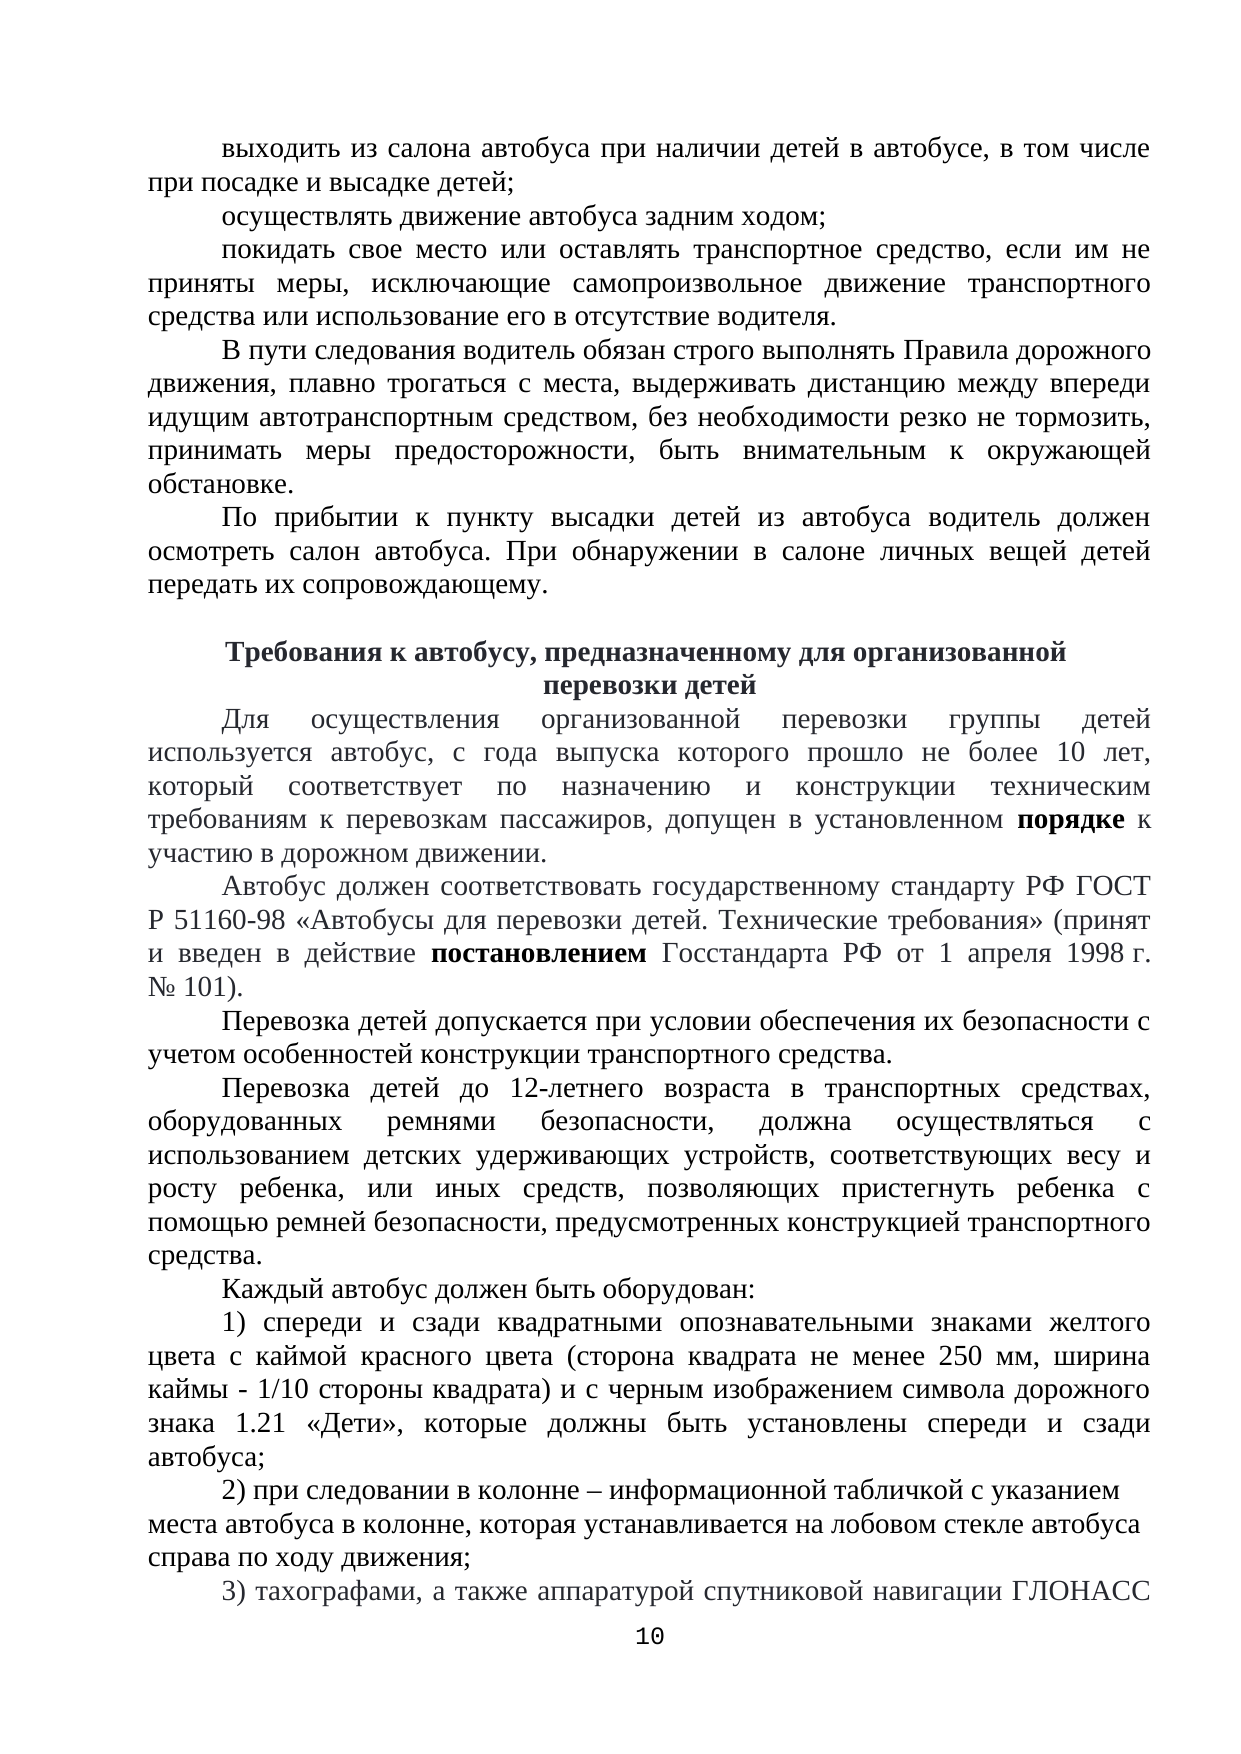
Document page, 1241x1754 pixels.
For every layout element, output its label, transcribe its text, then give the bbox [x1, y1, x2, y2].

text Перевозка детей допускается при условии обеспечения их безопасности с учетом особенностей конструкции транспортного средства. [148, 1003, 1152, 1070]
text Перевозка детей до 12-летнего возраста в транспортных средствах, оборудованных ремнями безопасности, должна осуществляться с использованием детских удерживающих устройств, соответствующих весу и росту ребенка, или иных средств, позволяющих пристегнуть ребенка с помощью ремней безопасности, предусмотренных конструкцией транспортного средства. [148, 1070, 1152, 1271]
text покидать свое место или оставлять транспортное средство, если им не приняты меры, исключающие самопроизвольное движение транспортного средства или использование его в отсутствие водителя. [148, 231, 1152, 332]
text 2) при следовании в колонне – информационной табличкой с указанием места автобуса в колонне, которая устанавливается на лобовом стекле автобуса справа по ходу движения; [148, 1472, 1152, 1573]
text осуществлять движение автобуса задним ходом; [148, 198, 1152, 231]
subtitle Автобус должен соответствовать государственному стандарту РФ ГОСТ Р 51160-98 «Автобусы для перевозки детей. Технические требования» (принят и введен в действие постановлением Госстандарта РФ от 1 апреля 1998 г. № 101). [148, 868, 1152, 1003]
text 1) спереди и сзади квадратными опознавательными знаками желтого цвета с каймой красного цвета (сторона квадрата не менее 250 мм, ширина каймы - 1/10 стороны квадрата) и с черным изображением символа дорожного знака 1.21 «Дети», которые должны быть установлены спереди и сзади автобуса; [148, 1304, 1152, 1472]
subtitle Для осуществления организованной перевозки группы детей используется автобус, с года выпуска которого прошло не более 10 лет, который соответствует по назначению и конструкции техническим требованиям к перевозкам пассажиров, допущен в установленном порядке к участию в дорожном движении. [148, 701, 1152, 868]
text По прибытии к пункту высадки детей из автобуса водитель должен осмотреть салон автобуса. При обнаружении в салоне личных вещей детей передать их сопровождающему. [148, 499, 1152, 600]
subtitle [148, 1573, 1152, 1606]
text выходить из салона автобуса при наличии детей в автобусе, в том числе при посадке и высадке детей; [148, 131, 1152, 198]
subtitle Требования к автобусу, предназначенному для организованной перевозки детей [148, 634, 1152, 701]
text В пути следования водитель обязан строго выполнять Правила дорожного движения, плавно трогаться с места, выдерживать дистанцию между впереди идущим автотранспортным средством, без необходимости резко не тормозить, принимать меры предосторожности, быть внимательным к окружающей обстановке. [148, 332, 1152, 499]
text Каждый автобус должен быть оборудован: [148, 1271, 1152, 1304]
